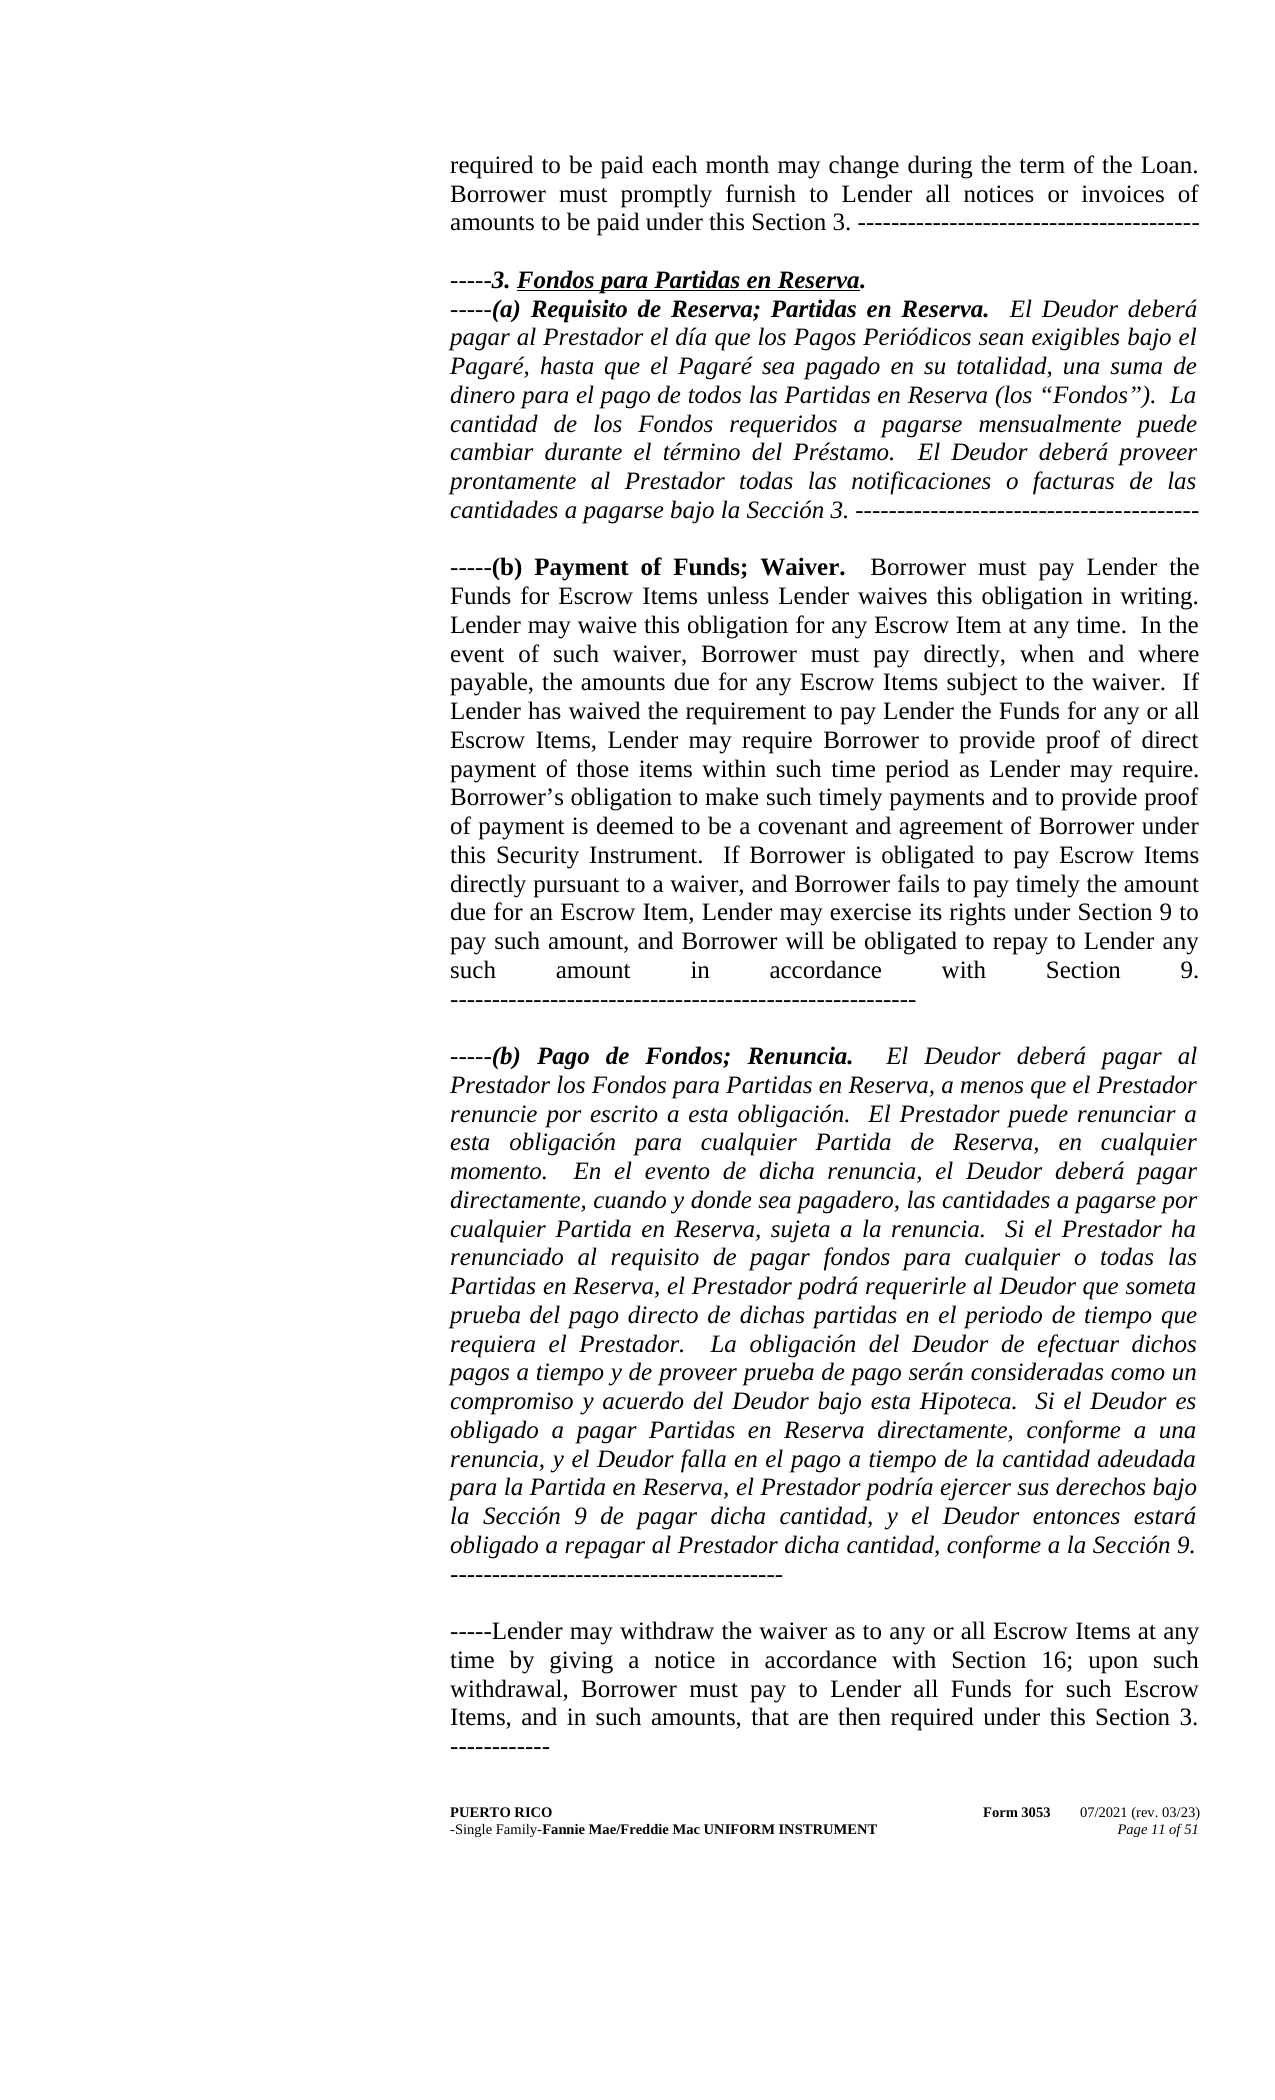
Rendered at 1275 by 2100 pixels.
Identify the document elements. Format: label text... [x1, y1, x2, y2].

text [450, 150, 1200, 236]
text -----(a) Requisito de Reserva; Partidas en Reserva. El Deudor deberá pagar al Prestador el día que los Pagos Periódicos sean exigibles bajo el Pagaré, hasta que el Pagaré sea pagado en su totalidad, una suma de dinero para el pago de todos las Partidas en Reserva (los “Fondos”). La cantidad de los Fondos requeridos a pagarse mensualmente puede cambiar durante el término del Préstamo. El Deudor deberá proveer prontamente al Prestador todas las notificaciones o facturas de las cantidades a pagarse bajo la Sección 3. [450, 294, 1200, 524]
text -----Lender may withdraw the waiver as to any or all Escrow Items at any time by giving a notice in accordance with Section 16; upon such withdrawal, Borrower must pay to Lender all Funds for such Escrow Items, and in such amounts, that are then required under this Section 3. ------------ [450, 1616, 1200, 1760]
text -----3. Fondos para Partidas en Reserva. [450, 265, 1200, 294]
text -----(b) Payment of Funds; Waiver. Borrower must pay Lender the Funds for Escrow Items unless Lender waives this obligation in writing. Lender may waive this obligation for any Escrow Item at any time. In the event of such waiver, Borrower must pay directly, when and where payable, the amounts due for any Escrow Items subject to the waiver. If Lender has waived the requirement to pay Lender the Funds for any or all Escrow Items, Lender may require Borrower to provide proof of direct payment of those items within such time period as Lender may require. Borrower’s obligation to make such timely payments and to provide proof of payment is deemed to be a covenant and agreement of Borrower under this Security Instrument. If Borrower is obligated to pay Escrow Items directly pursuant to a waiver, and Borrower fails to pay timely the amount due for an Escrow Item, Lender may exercise its rights under Section 9 to pay such amount, and Borrower will be obligated to repay to Lender any such amount in accordance with Section 9. -------------------------------------------------------- [450, 552, 1200, 1012]
text -----(b) Pago de Fondos; Renuncia. El Deudor deberá pagar al Prestador los Fondos para Partidas en Reserva, a menos que el Prestador renuncie por escrito a esta obligación. El Prestador puede renunciar a esta obligación para cualquier Partida de Reserva, en cualquier momento. En el evento de dicha renuncia, el Deudor deberá pagar directamente, cuando y donde sea pagadero, las cantidades a pagarse por cualquier Partida en Reserva, sujeta a la renuncia. Si el Prestador ha renunciado al requisito de pagar fondos para cualquier o todas las Partidas en Reserva, el Prestador podrá requerirle al Deudor que someta prueba del pago directo de dichas partidas en el periodo de tiempo que requiera el Prestador. La obligación del Deudor de efectuar dichos pagos a tiempo y de proveer prueba de pago serán consideradas como un compromiso y acuerdo del Deudor bajo esta Hipoteca. Si el Deudor es obligado a pagar Partidas en Reserva directamente, conforme a una renuncia, y el Deudor falla en el pago a tiempo de la cantidad adeudada para la Partida en Reserva, el Prestador podría ejercer sus derechos bajo la Sección 9 de pagar dicha cantidad, y el Deudor entonces estará obligado a repagar al Prestador dicha cantidad, conforme a la Sección 9. ---------------------------------------- [450, 1041, 1200, 1587]
